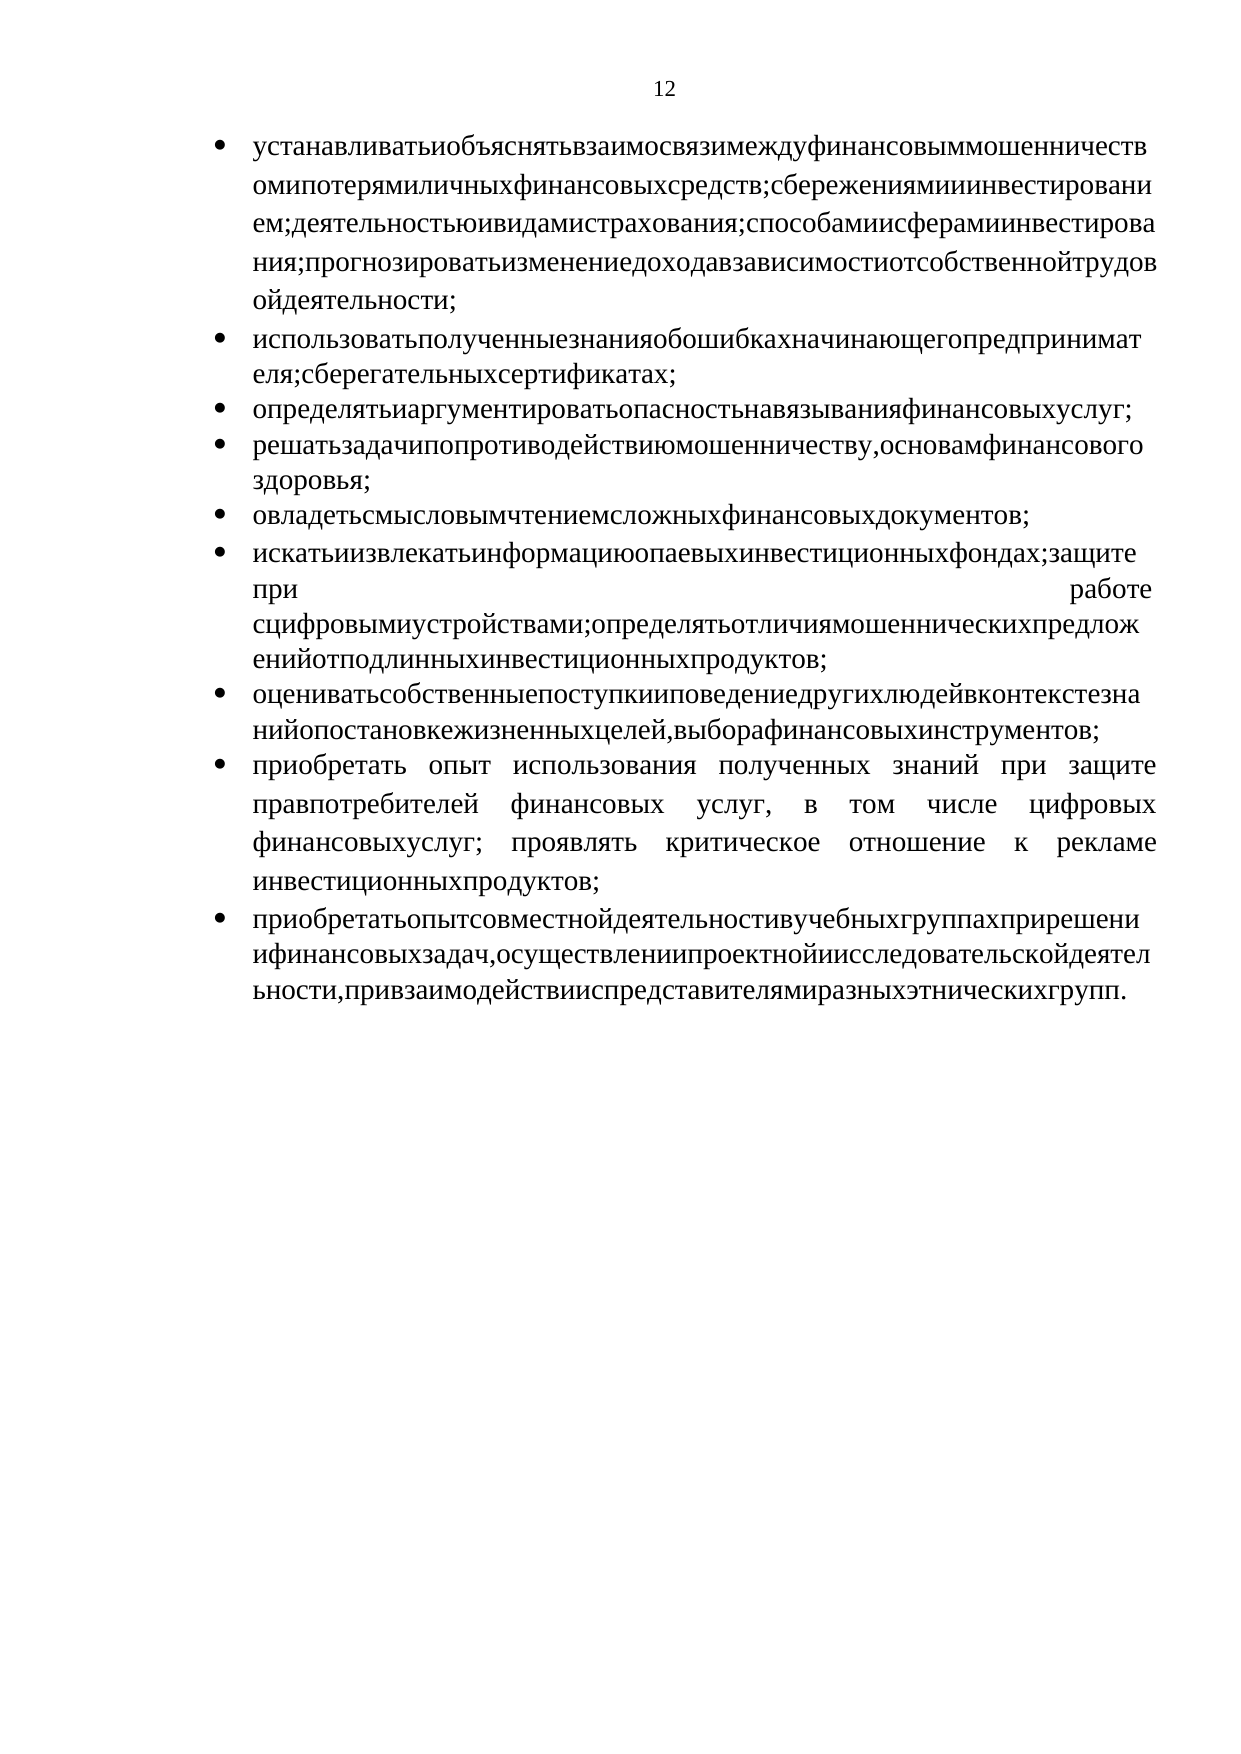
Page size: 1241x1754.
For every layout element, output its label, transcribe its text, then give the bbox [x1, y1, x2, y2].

list устанавливатьиобъяснятьвзаимосвязимеждуфинансовыммошенничествомипотерямиличныхфинансовыхсредств;сбережениямииинвестированием;деятельностьюивидамистрахования;способамиисферамиинвестирования;прогнозироватьизменениедоходавзависимостиотсобственнойтрудовойдеятельности; [215, 128, 1158, 316]
list использоватьполученныезнанияобошибкахначинающегопредпринимателя;сберегательныхсертификатах; [215, 321, 1151, 390]
list приобретать опыт использования полученных знаний при защите правпотребителей финансовых услуг, в том числе цифровых финансовыхуслуг; проявлять критическое отношение к рекламе инвестиционныхпродуктов; [215, 747, 1157, 896]
list приобретатьопытсовместнойдеятельностивучебныхгруппахприрешениифинансовыхзадач,осуществлениипроектнойиисследовательскойдеятельности,привзаимодействииспредставителямиразныхэтническихгрупп. [215, 901, 1152, 1005]
list решатьзадачипопротиводействиюмошенничеству,основамфинансового здоровья; [215, 427, 1152, 496]
list искатьиизвлекатьинформациюопаевыхинвестиционныхфондах;защите при работе сцифровымиустройствами;определятьотличиямошенническихпредложенийотподлинныхинвестиционныхпродуктов; [215, 536, 1152, 675]
list определятьиаргументироватьопасностьнавязыванияфинансовыхуслуг; [215, 392, 1152, 425]
list оцениватьсобственныепоступкииповедениедругихлюдейвконтекстезнанийопостановкежизненныхцелей,выборафинансовыхинструментов; [215, 677, 1152, 745]
list овладетьсмысловымчтениемсложныхфинансовыхдокументов; [215, 497, 1169, 531]
